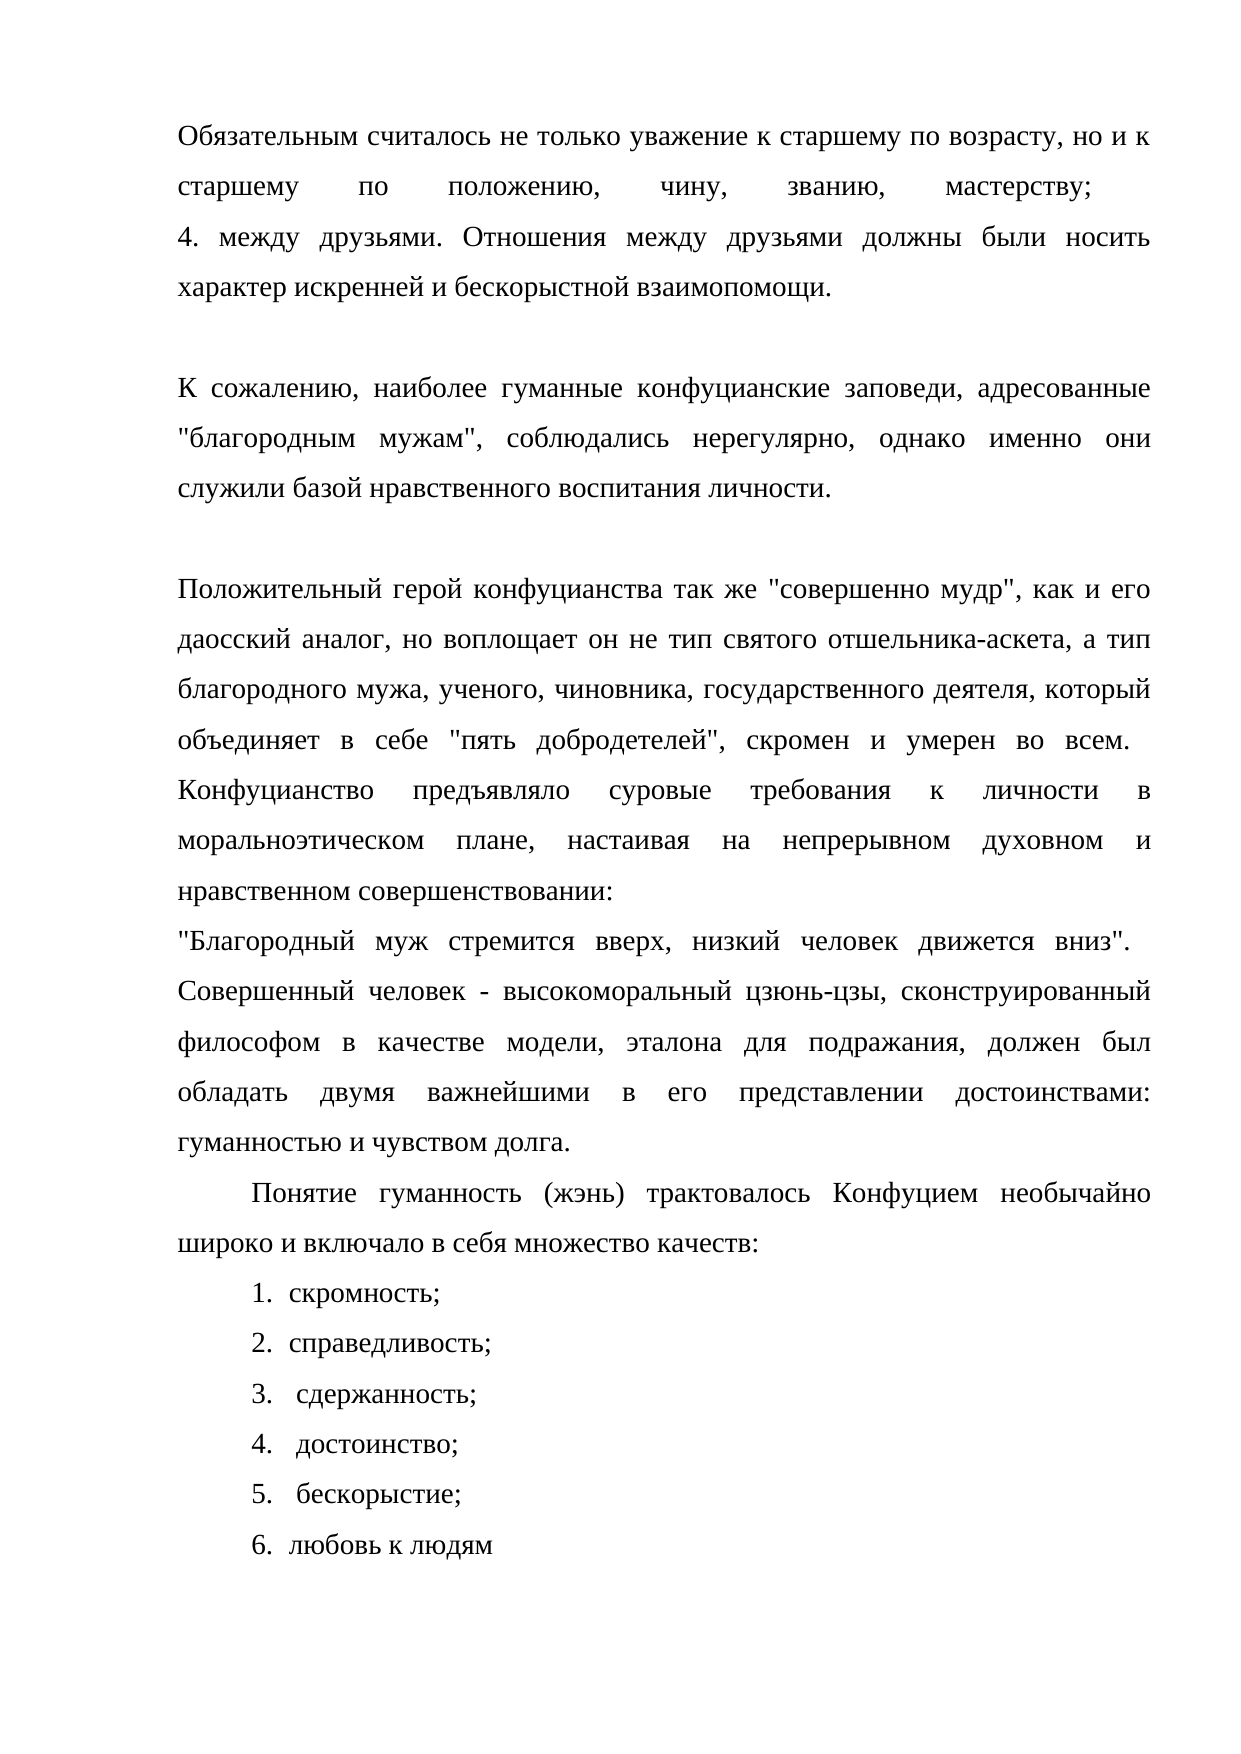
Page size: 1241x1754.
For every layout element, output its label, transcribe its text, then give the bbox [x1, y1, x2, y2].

text К сожалению, наиболее гуманные конфуцианские заповеди, адресованные "благородным мужам", соблюдались нерегулярно, однако именно они служили базой нравственного воспитания личности. [177, 319, 1152, 504]
list достоинство; [251, 1426, 1152, 1460]
text Положительный герой конфуцианства так же "совершенно мудр", как и его даосский аналог, но воплощает он не тип святого отшельника-аскета, а тип благородного мужа, ученого, чиновника, государственного деятеля, который объединяет в себе "пять добродетелей", скромен и умерен во всем. Конфуцианство предъявляло суровые требования к личности в моральноэтическом плане, настаивая на непрерывном духовном и нравственном совершенствовании: [177, 571, 1152, 906]
text Обязательным считалось не только уважение к старшему по возрасту, но и к старшему по положению, чину, званию, мастерству; 4. между друзьями. Отношения между друзьями должны были носить характер искренней и бескорыстной взаимопомощи. [177, 118, 1152, 303]
list скромность; [251, 1275, 1152, 1309]
text Понятие гуманность (жэнь) трактовалось Конфуцием необычайно широко и включало в себя множество качеств: [177, 1175, 1152, 1258]
list справедливость; [251, 1326, 1152, 1359]
list сдержанность; [251, 1376, 1152, 1409]
list любовь к людям [251, 1527, 1152, 1560]
text "Благородный муж стремится вверх, низкий человек движется вниз". Совершенный человек - высокоморальный цзюнь-цзы, сконструированный философом в качестве модели, эталона для подражания, должен был обладать двумя важнейшими в его представлении достоинствами: гуманностью и чувством долга. [177, 923, 1152, 1158]
list бескорыстие; [251, 1477, 1152, 1510]
